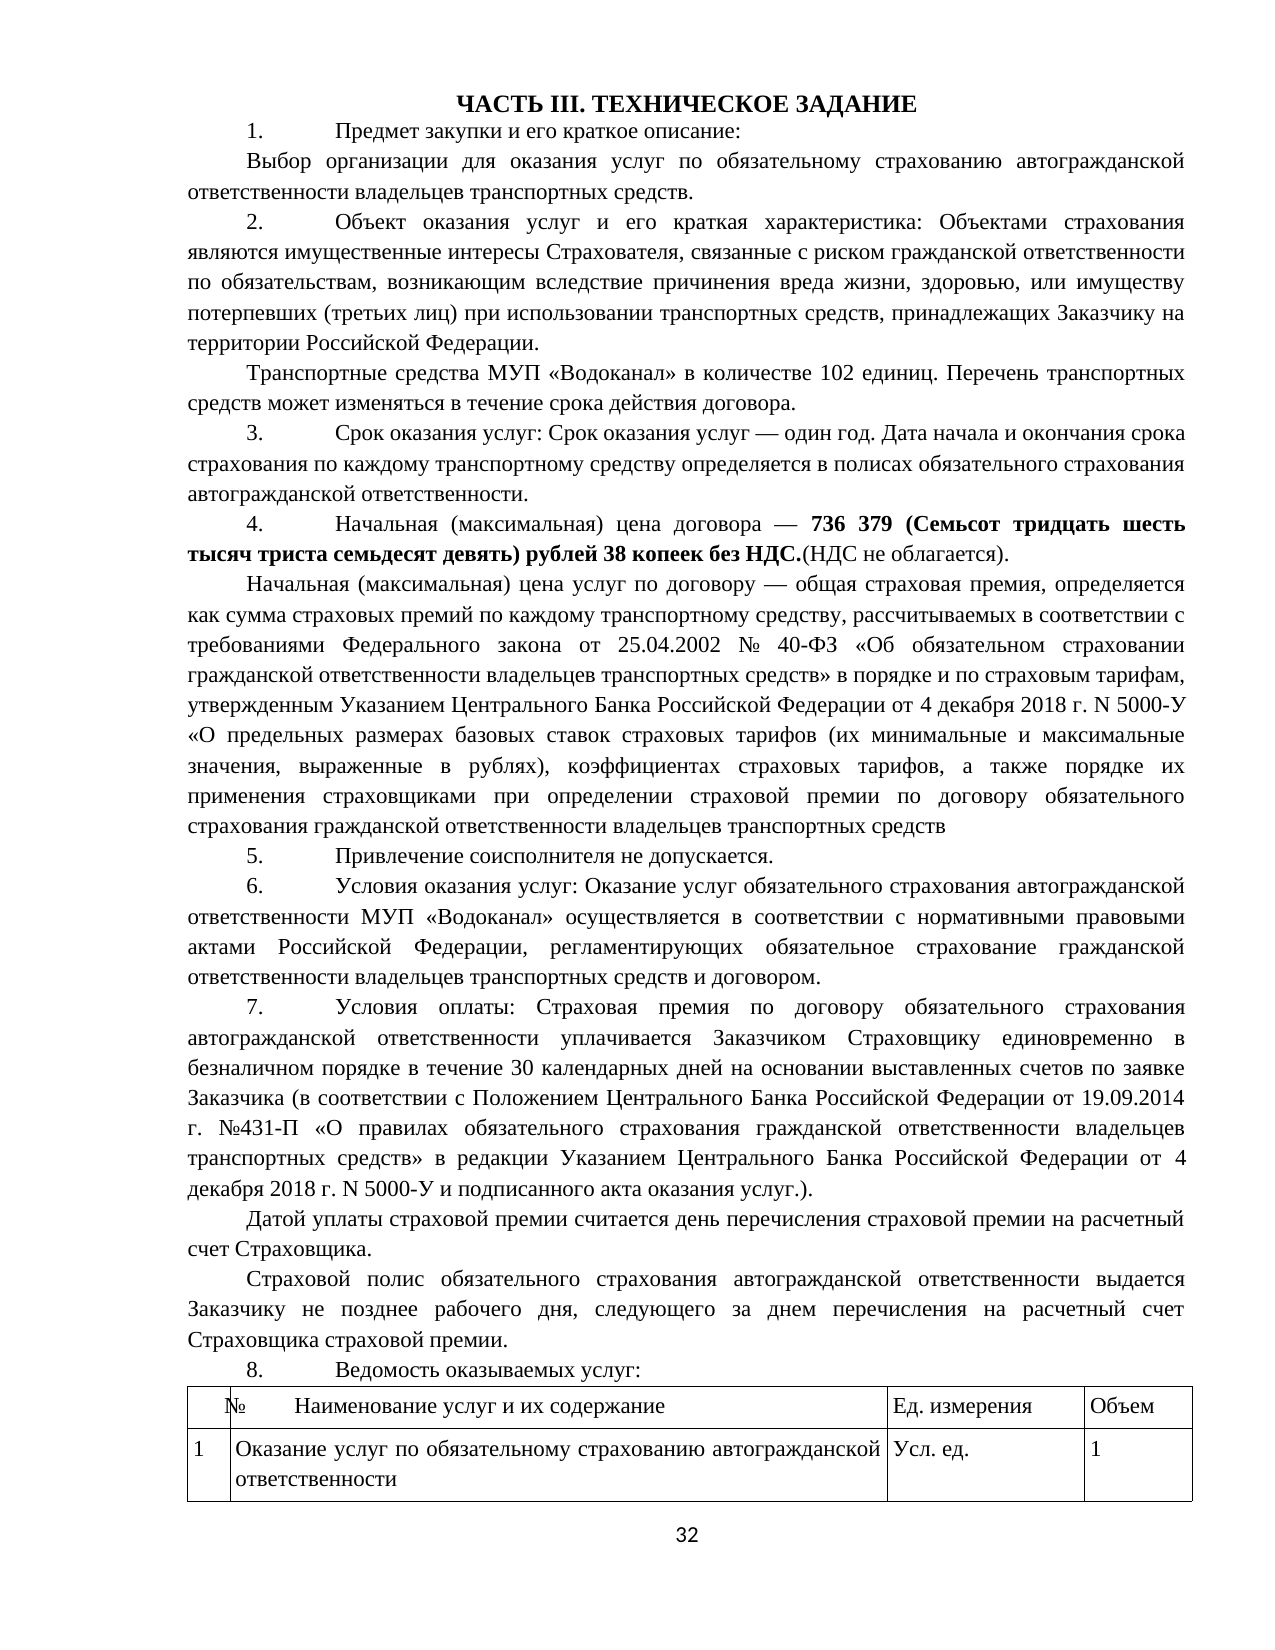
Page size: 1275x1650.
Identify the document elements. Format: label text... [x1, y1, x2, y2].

list Начальная (максимальная) цена договора — 736 379 (Семьсот тридцать шесть тысяч триста семьдесят девять) рублей 38 копеек без НДС.(НДС не облагается). [187, 510, 1186, 567]
text ЧАСТЬ III. ТЕХНИЧЕСКОЕ ЗАДАНИЕ [187, 89, 1186, 117]
text Датой уплаты страховой премии считается день перечисления страховой премии на расчетный счет Страховщика. [187, 1205, 1186, 1261]
list Объект оказания услуг и его краткая характеристика: Объектами страхования являются имущественные интересы Страхователя, связанные с риском гражданской ответственности по обязательствам, возникающим вследствие причинения вреда жизни, здоровью, или имуществу потерпевших (третьих лиц) при использовании транспортных средств, принадлежащих Заказчику на территории Российской Федерации. [187, 208, 1186, 355]
list Срок оказания услуг: Срок оказания услуг — один год. Дата начала и окончания срока страхования по каждому транспортному средству определяется в полисах обязательного страхования автогражданской ответственности. [187, 419, 1186, 506]
list Условия оплаты: Страховая премия по договору обязательного страхования автогражданской ответственности уплачивается Заказчиком Страховщику единовременно в безналичном порядке в течение 30 календарных дней на основании выставленных счетов по заявке Заказчика (в соответствии с Положением Центрального Банка Российской Федерации от 19.09.2014 г. №431-П «О правилах обязательного страхования гражданской ответственности владельцев транспортных средств» в редакции Указанием Центрального Банка Российской Федерации от 4 декабря 2018 г. N 5000-У и подписанного акта оказания услуг.). [187, 993, 1186, 1201]
list Предмет закупки и его краткое описание: [187, 117, 1186, 144]
text Страховой полис обязательного страхования автогражданской ответственности выдается Заказчику не позднее рабочего дня, следующего за днем перечисления на расчетный счет Страховщика страховой премии. [187, 1265, 1186, 1352]
table_header Объем [1085, 1387, 1192, 1428]
list Условия оказания услуг: Оказание услуг обязательного страхования автогражданской ответственности МУП «Водоканал» осуществляется в соответствии с нормативными правовыми актами Российской Федерации, регламентирующих обязательное страхование гражданской ответственности владельцев транспортных средств и договором. [187, 873, 1186, 989]
list Привлечение соисполнителя не допускается. [187, 842, 1186, 869]
text Начальная (максимальная) цена услуг по договору — общая страховая премия, определяется как сумма страховых премий по каждому транспортному средству, рассчитываемых в соответствии с требованиями Федерального закона от 25.04.2002 № 40-ФЗ «Об обязательном страховании гражданской ответственности владельцев транспортных средств» в порядке и по страховым тарифам, утвержденным Указанием Центрального Банка Российской Федерации от 4 декабря 2018 г. N 5000-У «О предельных размерах базовых ставок страховых тарифов (их минимальные и максимальные значения, выраженные в рублях), коэффициентах страховых тарифов, а также порядке их применения страховщиками при определении страховой премии по договору обязательного страхования гражданской ответственности владельцев транспортных средств [187, 571, 1186, 838]
table_cell Оказание услуг по обязательному страхованию автогражданской ответственности [231, 1429, 887, 1501]
table_header Ед. измерения [888, 1387, 1084, 1428]
table_cell 1 [188, 1429, 230, 1501]
table_header Наименование услуг и их содержание [231, 1387, 887, 1428]
table_cell Усл. ед. [888, 1429, 1084, 1501]
text Транспортные средства МУП «Водоканал» в количестве 102 единиц. Перечень транспортных средств может изменяться в течение срока действия договора. [187, 359, 1186, 416]
list Ведомость оказываемых услуг: [187, 1356, 1186, 1382]
text Выбор организации для оказания услуг по обязательному страхованию автогражданской ответственности владельцев транспортных средств. [187, 148, 1186, 204]
table_header № [188, 1387, 230, 1428]
table_cell 1 [1085, 1429, 1192, 1501]
